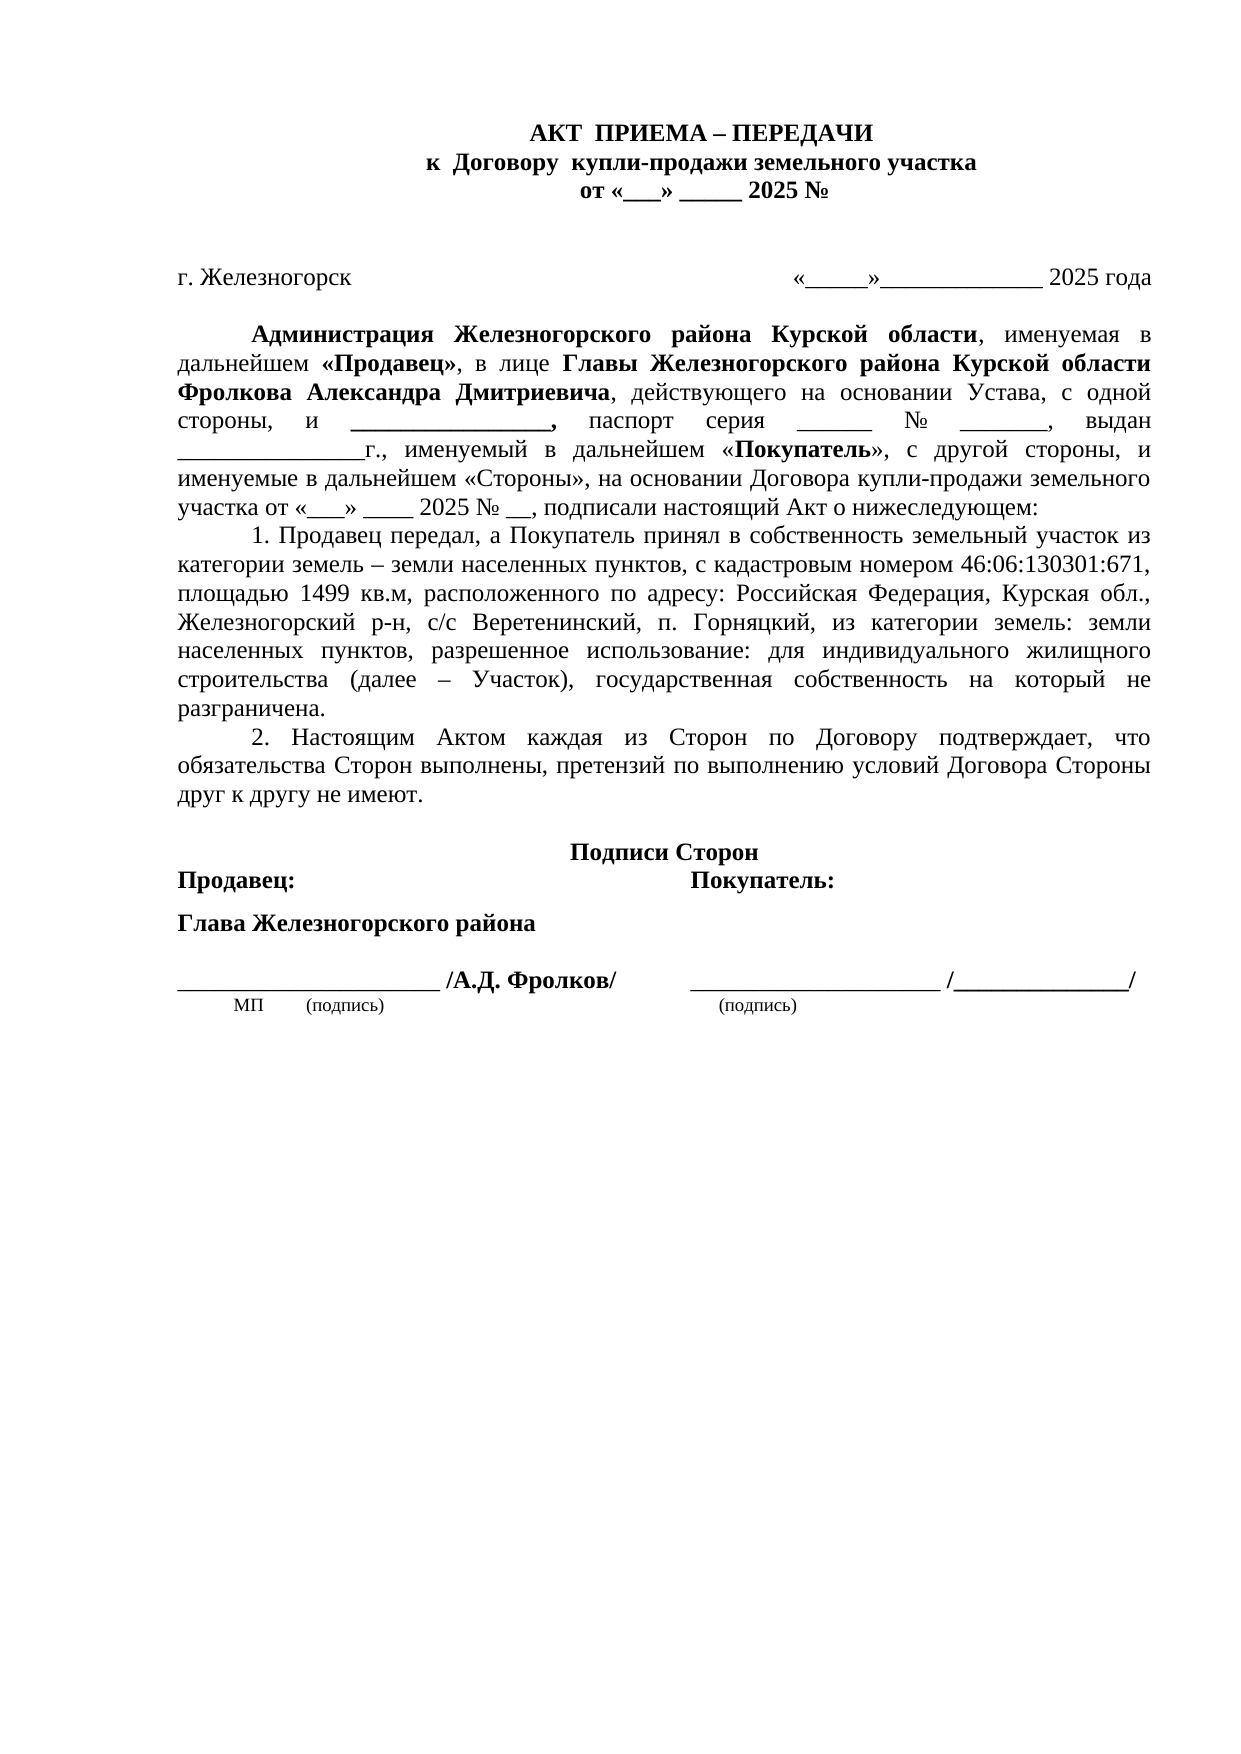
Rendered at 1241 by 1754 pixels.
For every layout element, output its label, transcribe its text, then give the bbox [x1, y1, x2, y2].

text 2. Настоящим Актом каждая из Сторон по Договору подтверждает, что обязательства Сторон выполнены, претензий по выполнению условий Договора Стороны друг к другу не имеют. [177, 722, 1152, 808]
text к Договору купли-продажи земельного участка [177, 147, 1152, 176]
text 1. Продавец передал, а Покупатель принял в собственность земельный участок из категории земель – земли населенных пунктов, с кадастровым номером 46:06:130301:671, площадью 1499 кв.м, расположенного по адресу: Российская Федерация, Курская обл., Железногорский р-н, с/с Веретенинский, п. Горняцкий, из категории земель: земли населенных пунктов, разрешенное использование: для индивидуального жилищного строительства (далее – Участок), государственная собственность на который не разграничена. [177, 521, 1152, 722]
text АКТ ПРИЕМА – ПЕРЕДАЧИ [177, 118, 1152, 147]
table_header г. Железногорск [166, 262, 664, 291]
table_cell ____________________ /______________/ (подпись) [679, 908, 1192, 1054]
text Администрация Железногорского района Курской области, именуемая в дальнейшем «Продавец», в лице Главы Железногорского района Курской области Фролкова Александра Дмитриевича, действующего на основании Устава, с одной стороны, и ________________, паспорт серия ______ № _______, выдан _______________г., именуемый в дальнейшем «Покупатель», с другой стороны, и именуемые в дальнейшем «Стороны», на основании Договора купли-продажи земельного участка от «___» ____ 2025 № __, подписали настоящий Акт о нижеследующем: [177, 319, 1152, 521]
table_header Покупатель: [679, 866, 1192, 908]
table_header Продавец: [166, 866, 679, 908]
table_header «_____»_____________ 2025 года [664, 262, 1163, 291]
table_cell Глава Железногорского района _____________________ /А.Д. Фролков/ МП (подпись) [166, 908, 679, 1054]
text от «___» _____ 2025 № [177, 176, 1152, 204]
text Подписи Сторон [177, 837, 1152, 866]
